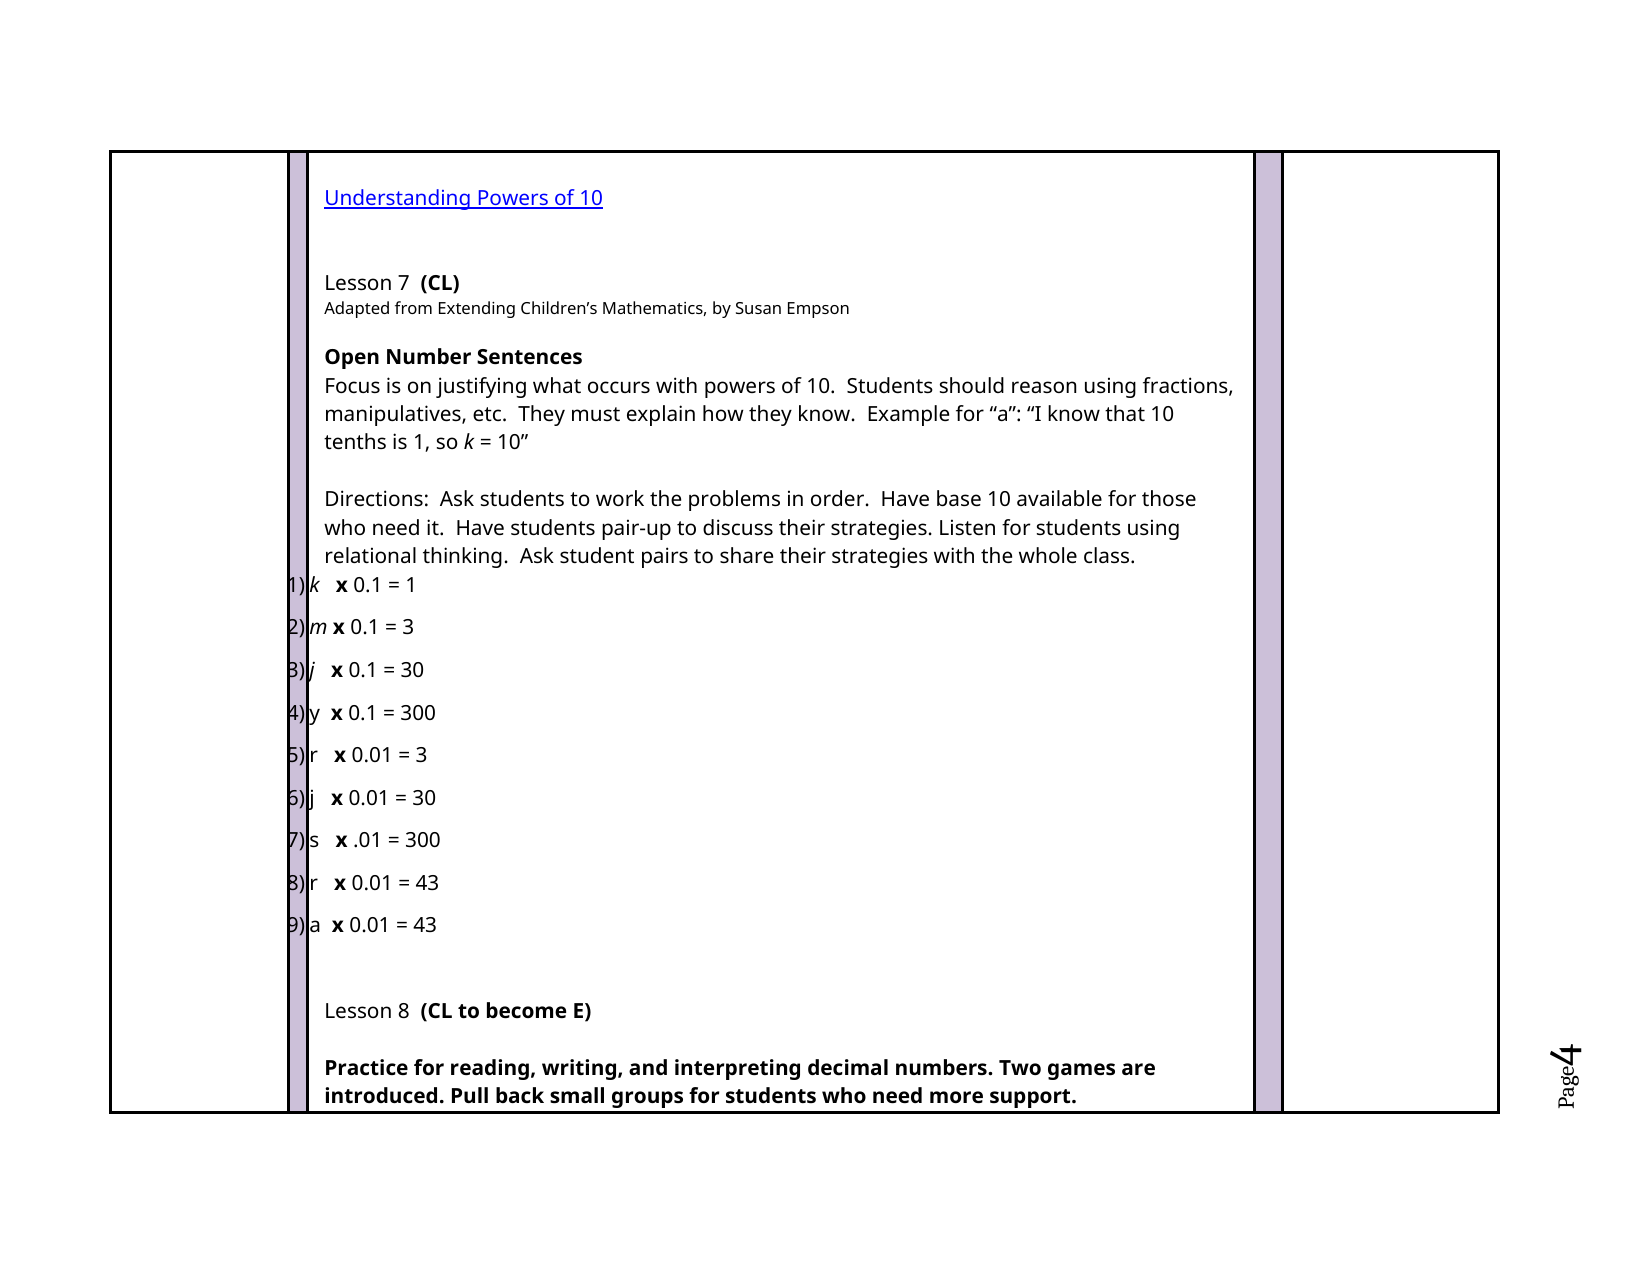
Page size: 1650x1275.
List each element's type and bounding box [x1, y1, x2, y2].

table_cell [112, 153, 287, 1111]
table_cell [1284, 153, 1497, 1111]
table_cell [309, 153, 1253, 1111]
